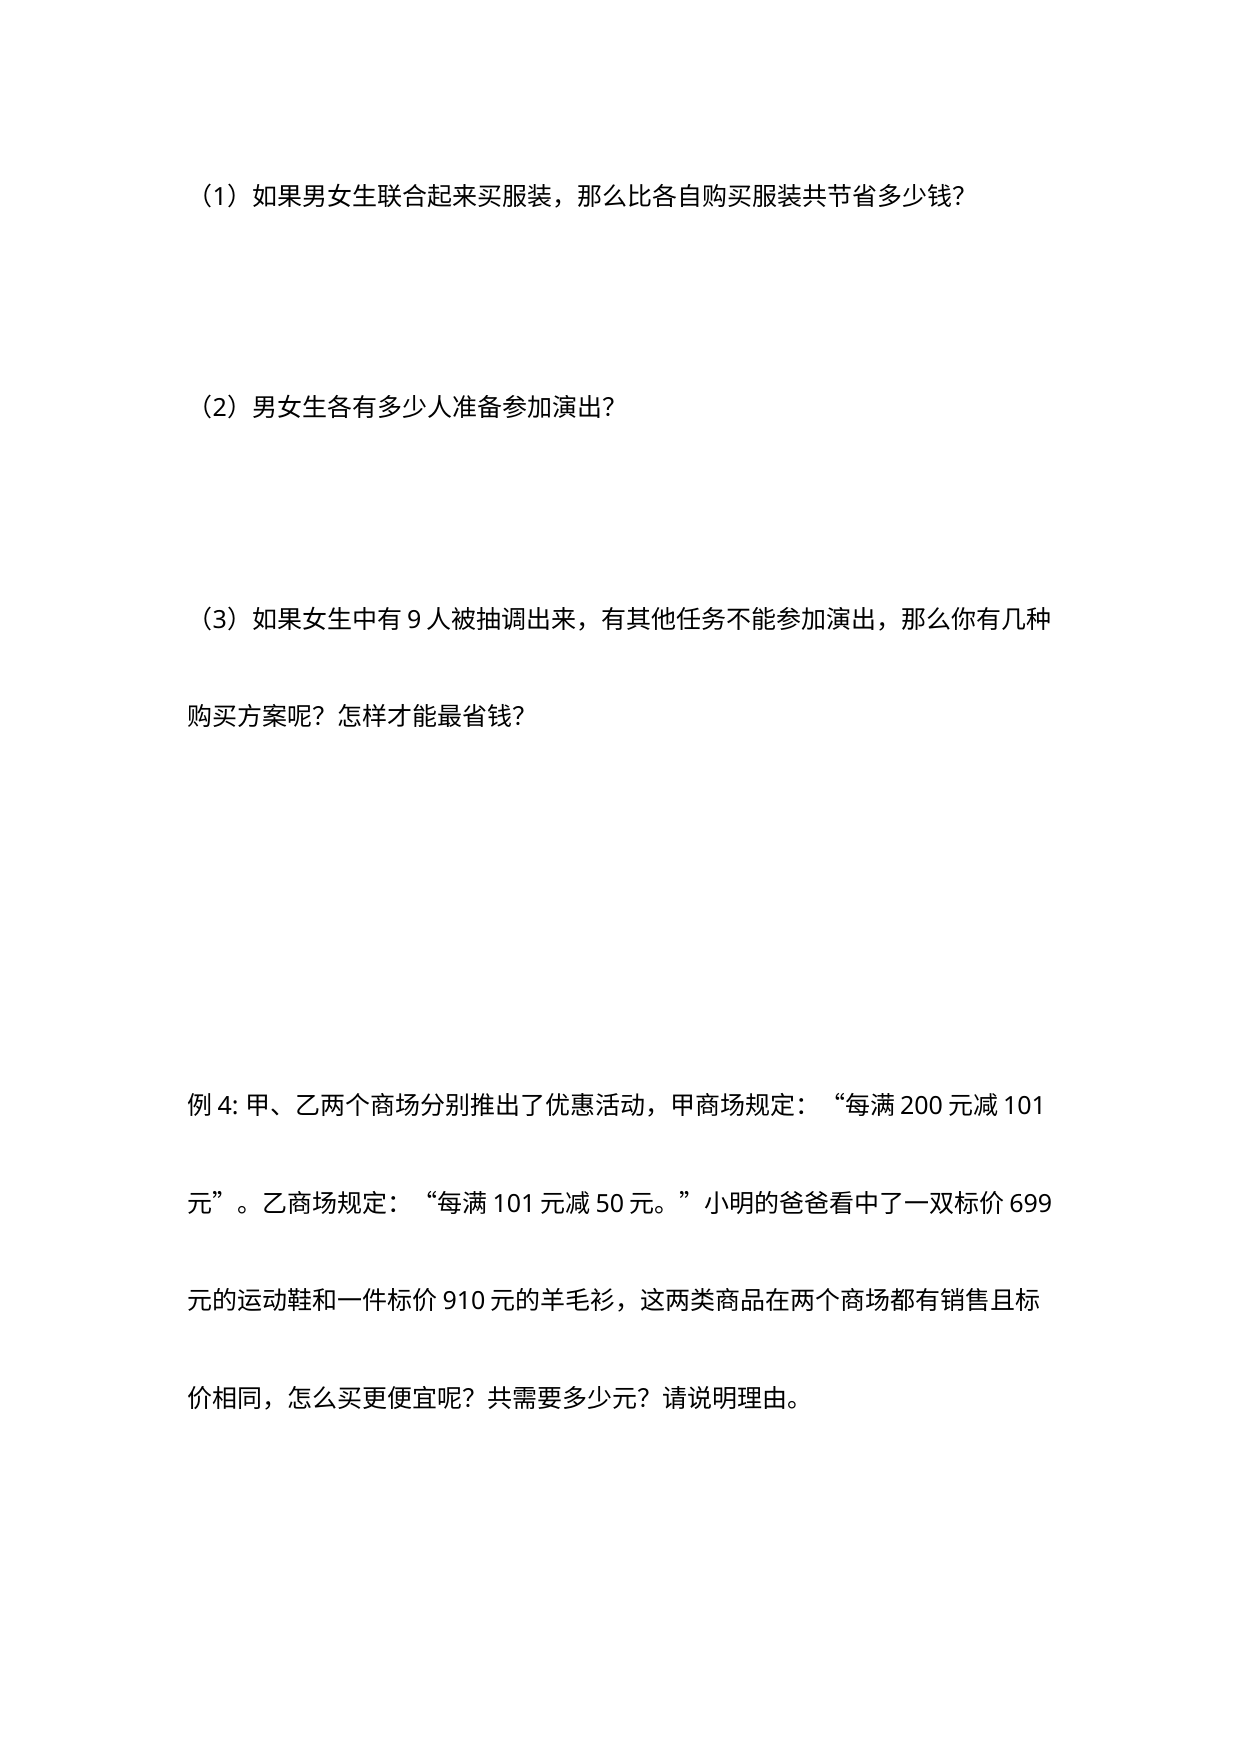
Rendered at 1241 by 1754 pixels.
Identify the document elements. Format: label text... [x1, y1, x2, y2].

list 男女生各有多少人准备参加演出？ [187, 373, 1053, 438]
list 如果男女生联合起来买服装，那么比各自购买服装共节省多少钱？ [187, 162, 1053, 227]
text （3）如果女生中有9人被抽调出来，有其他任务不能参加演出，那么你有几种购买方案呢？怎样才能最省钱？ [187, 585, 1053, 747]
text 例4: 甲、乙两个商场分别推出了优惠活动，甲商场规定：“每满200元减101元”。乙商场规定：“每满101元减50元。”小明的爸爸看中了一双标价699元的运动鞋和一件标价910元的羊毛衫，这两类商品在两个商场都有销售且标价相同，怎么买更便宜呢？共需要多少元？请说明理由。 [187, 1071, 1053, 1429]
